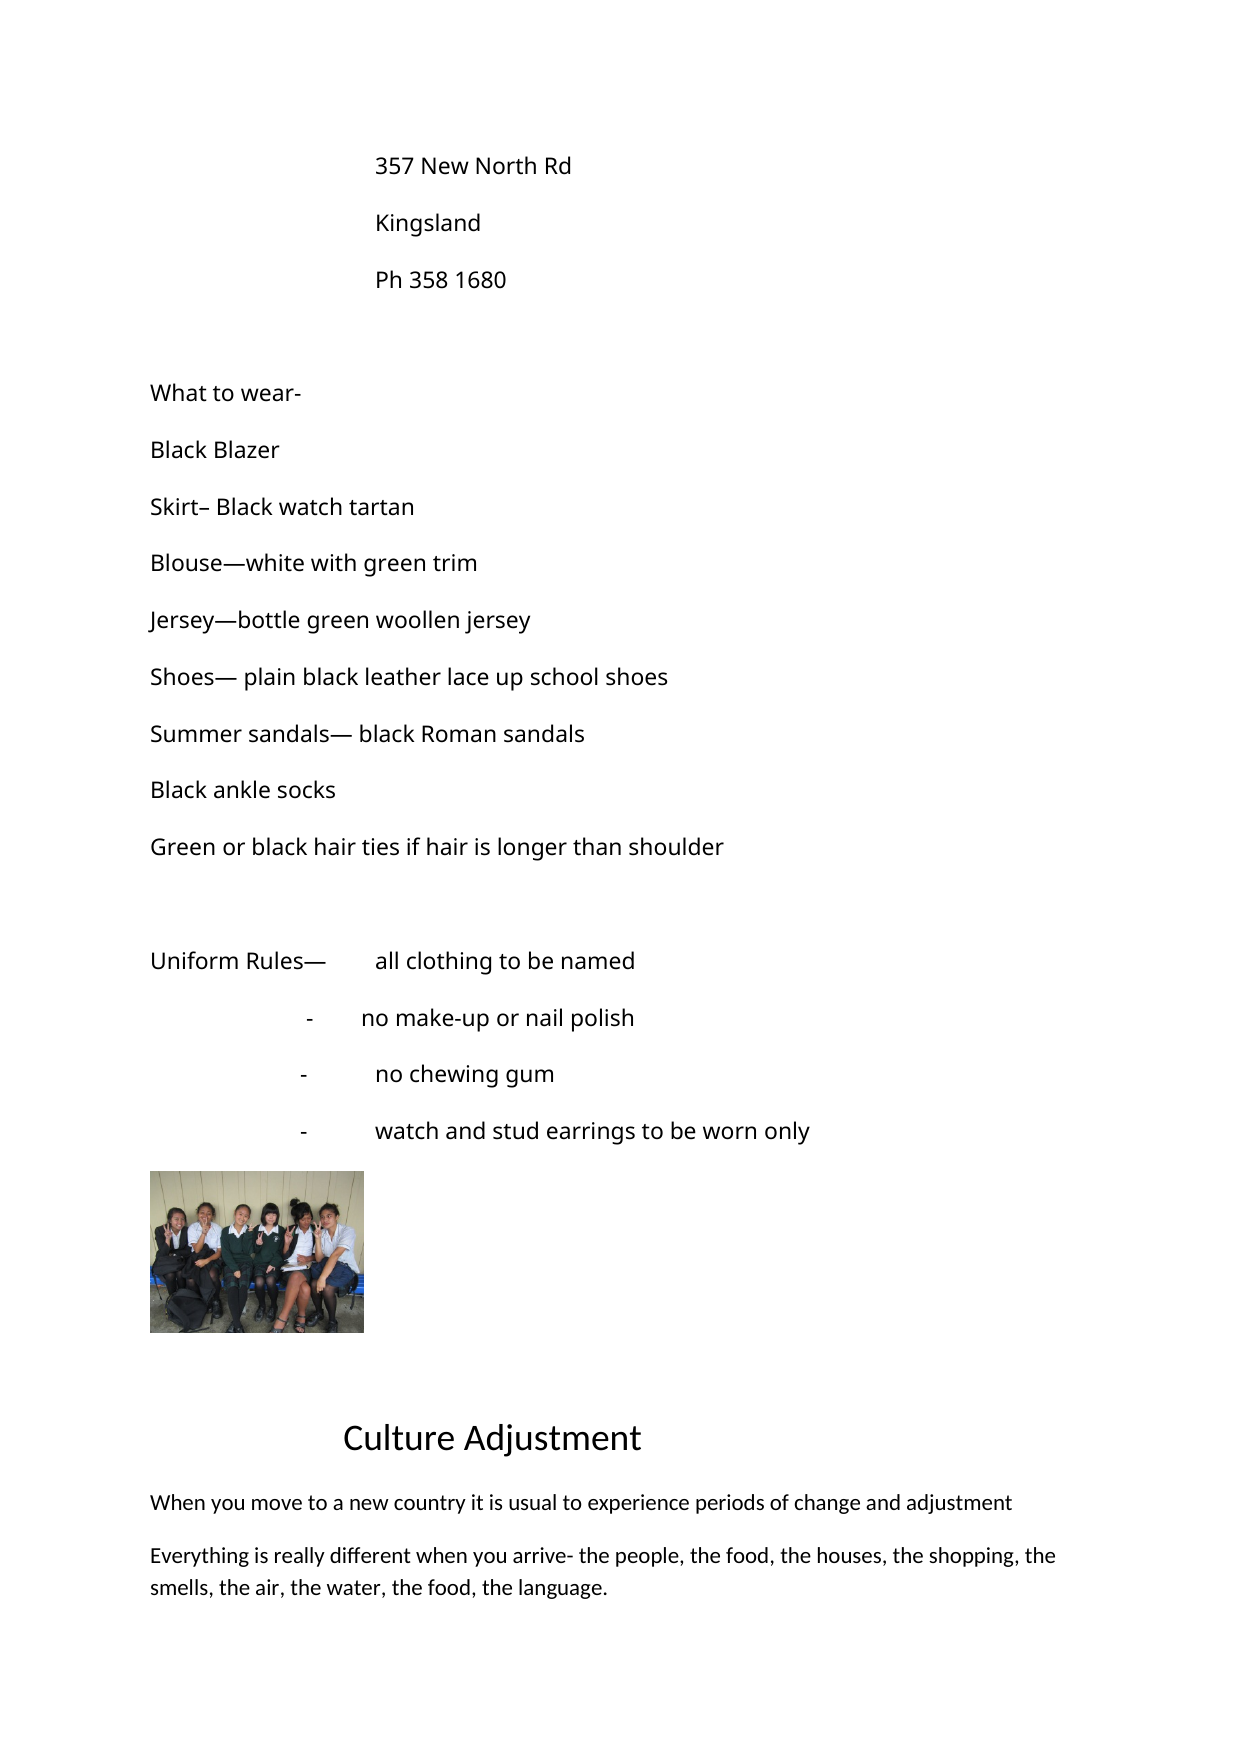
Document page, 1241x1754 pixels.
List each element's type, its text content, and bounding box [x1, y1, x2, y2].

text Summer sandals— black Roman sandals [150, 718, 1090, 749]
text Shoes— plain black leather lace up school shoes [150, 661, 1090, 692]
text Green or black hair ties if hair is longer than shoulder [150, 831, 1090, 862]
text Uniform Rules— all clothing to be named [150, 945, 1090, 976]
text Black ankle socks [150, 774, 1090, 806]
text Skirt– Black watch tartan [150, 491, 1090, 522]
text - no make-up or nail polish [150, 1002, 1090, 1033]
text When you move to a new country it is usual to experience periods of change and adjustment [150, 1488, 1090, 1516]
text Jersey—bottle green woollen jersey [150, 604, 1090, 635]
text Blouse—white with green trim [150, 547, 1090, 579]
text - no chewing gum [150, 1058, 1090, 1089]
text Everything is really different when you arrive- the people, the food, the houses, the shopping, the smells, the air, the water, the food, the language. [150, 1541, 1090, 1601]
text What to wear- [150, 377, 1090, 408]
text Culture Adjustment [268, 1414, 1090, 1460]
text - watch and stud earrings to be worn only [150, 1115, 1090, 1146]
text Ph 358 1680 [150, 263, 1090, 295]
text 357 New North Rd [150, 150, 1090, 181]
text Black Blazer [150, 434, 1090, 465]
picture [150, 1171, 364, 1333]
text Kingsland [150, 207, 1090, 238]
